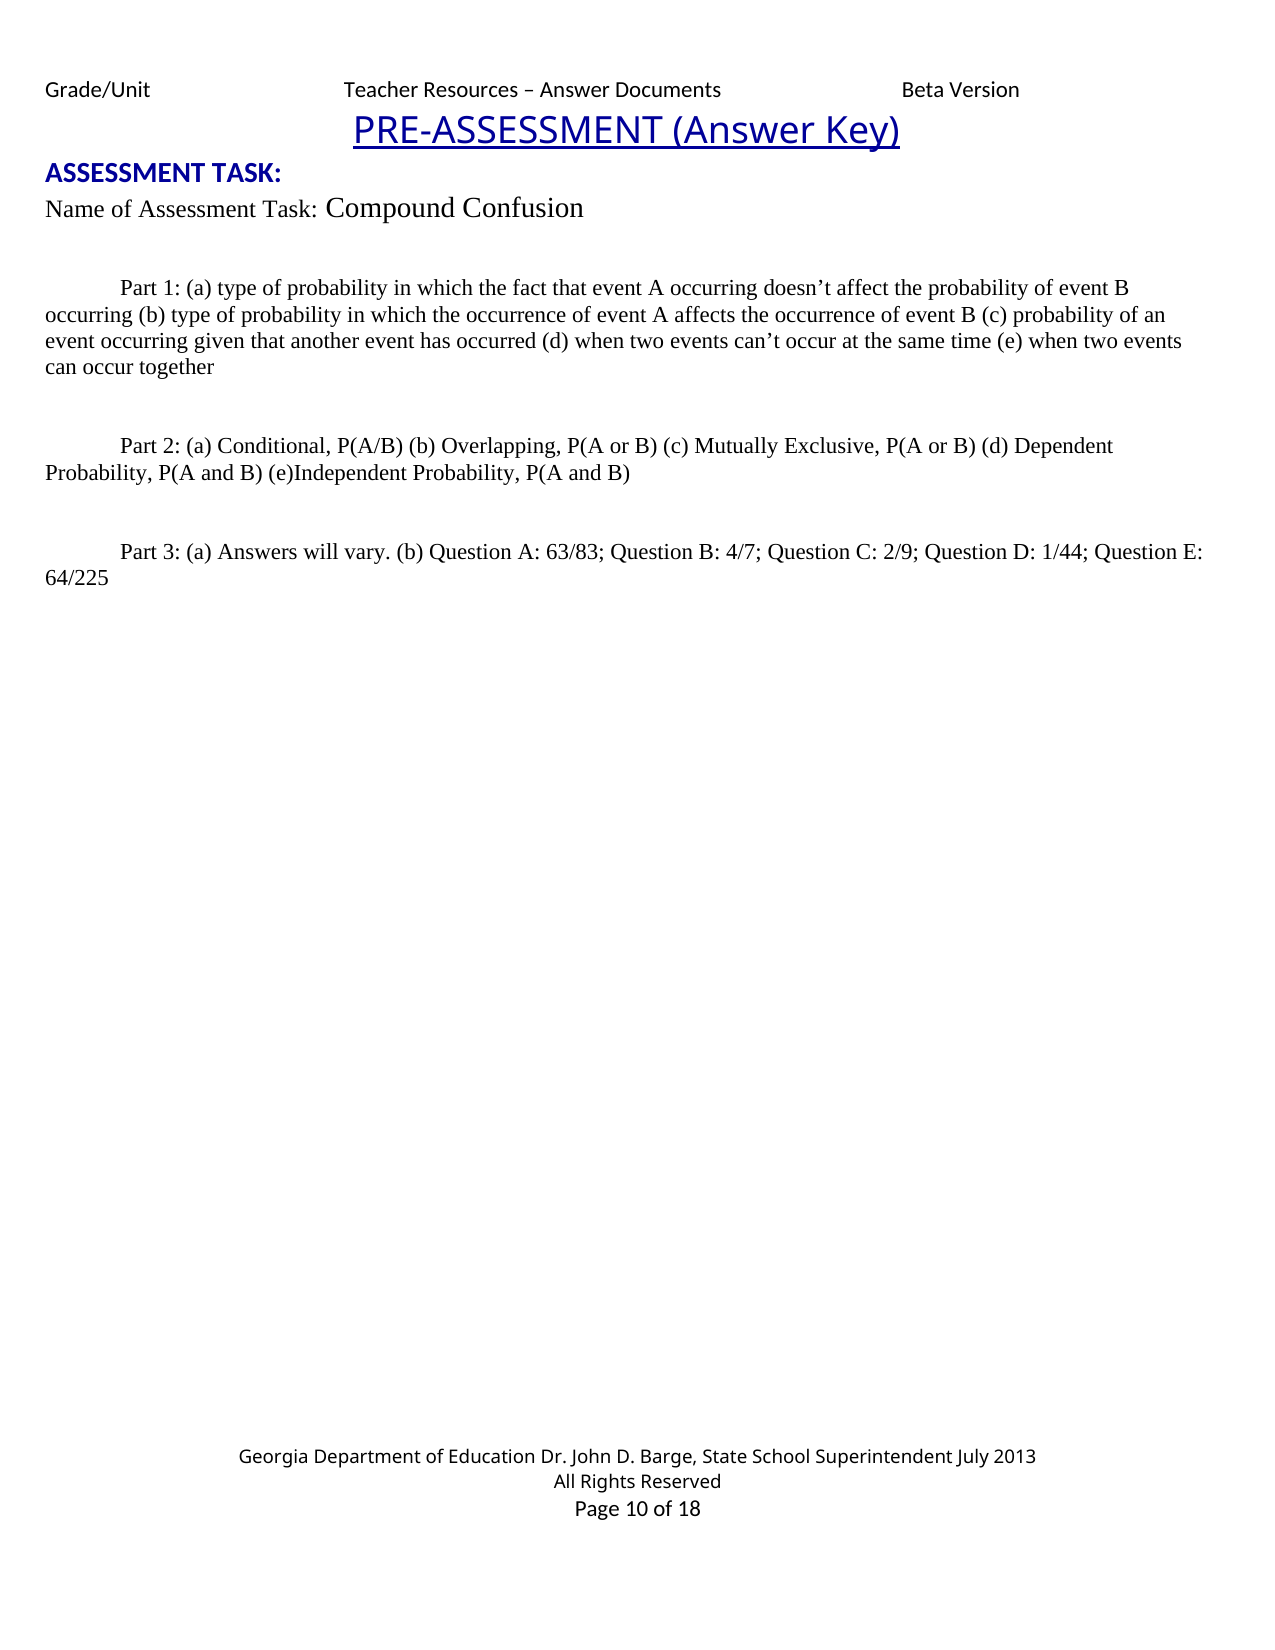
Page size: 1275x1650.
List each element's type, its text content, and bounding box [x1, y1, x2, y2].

table_cell Part 1: (a) type of probability in which the fact that event A occurring doesn’t affect the probability of event B occurring (b) type of probability in which the occurrence of event A affects the occurrence of event B (c) probability of an event occurring given that another event has occurred (d) when two events can’t occur at the same time (e) when two events can occur together Part 2: (a) Conditional, P(A/B) (b) Overlapping, P(A or B) (c) Mutually Exclusive, P(A or B) (d) Dependent Probability, P(A and B) (e)Independent Probability, P(A and B) Part 3: (a) Answers will vary. (b) Question A: 63/83; Question B: 4/7; Question C: 2/9; Question D: 1/44; Question E: 64/225 [34, 223, 1219, 1374]
table_header PRE-ASSESSMENT (Answer Key) [34, 103, 1219, 154]
table_cell Name of Assessment Task: Compound Confusion [34, 190, 1219, 223]
table_cell ASSESSMENT TASK: [34, 154, 1219, 190]
